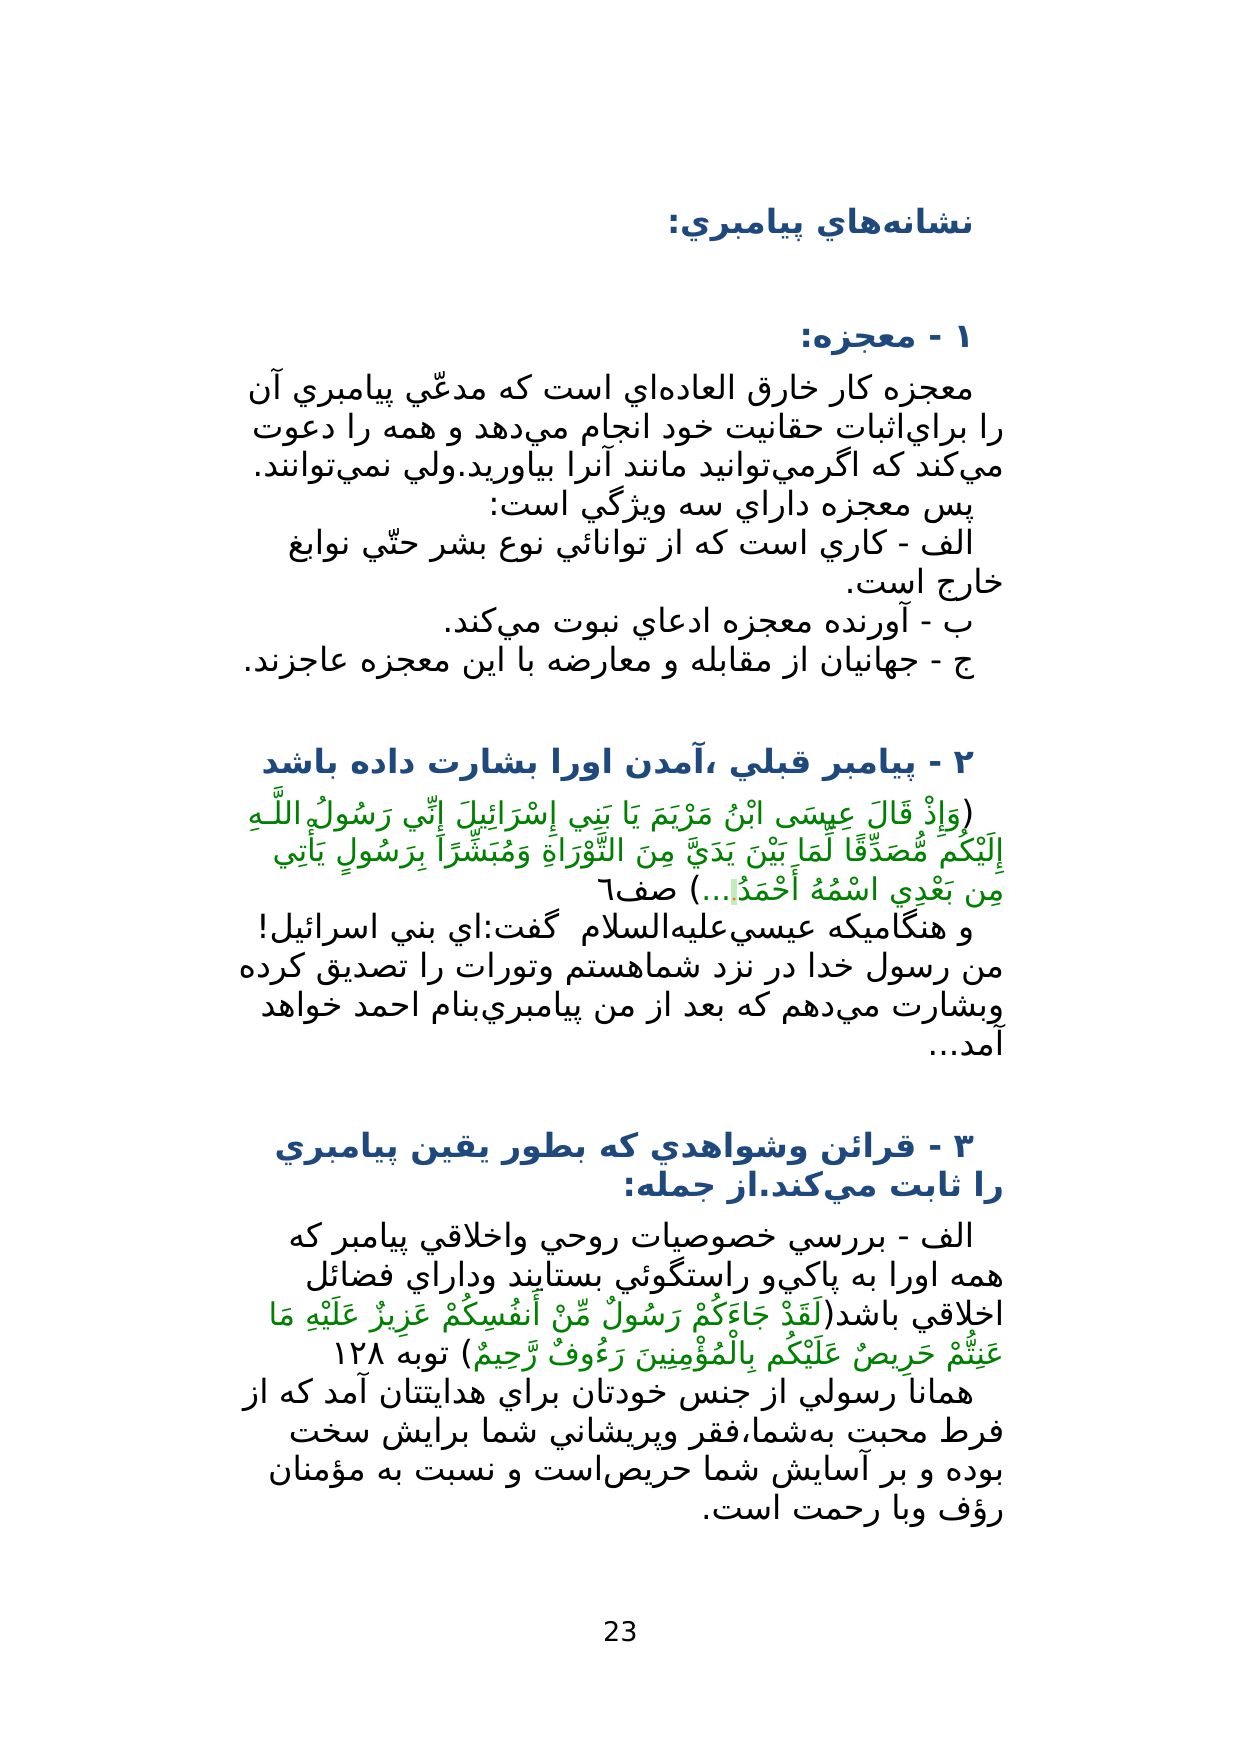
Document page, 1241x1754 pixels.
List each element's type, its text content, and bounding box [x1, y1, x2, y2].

text همانا رسولي‌ از جنس‌ خودتان‌ براي‌ هدايتتان‌ آمد كه‌ از فرط‌ محبت‌ به‌شما،فقر وپريشاني‌ شما برايش‌ سخت‌ بوده‌ و بر آسايش‌ شما حريص‌است‌ و نسبت‌ به‌ مؤمنان‌ رؤف‌ وبا رحمت‌ است‌. [236, 1372, 1004, 1528]
text (وَإِذْ قَالَ عِيسَى ابْنُ مَرْيَمَ يَا بَنِي إِسْرَائِيلَ إِنِّي رَسُولُ اللَّـهِ إِلَيْكُم مُّصَدِّقًا لِّمَا بَيْنَ يَدَيَّ مِنَ التَّوْرَاةِ وَمُبَشِّرًا بِرَسُولٍ يَأْتِي مِن بَعْدِي اسْمُهُ أَحْمَدُ....) صف‌٦ [236, 794, 1004, 908]
text ب‌ - آورنده‌ معجزه‌ ادعاي‌ نبوت‌ مي‌كند. [236, 601, 1004, 640]
subtitle ٣ - قرائن‌ وشواهدي‌ كه‌ بطور يقين‌ پيامبري‌ را ثابت‌ مي‌كند.از جمله‌: [236, 1127, 1004, 1204]
subtitle نشانه‌هاي‌ پيامبري‌: [236, 202, 1004, 241]
text و هنگاميكه‌ عيسي‌عليه‌السلام گفت‌:اي‌ بني‌ اسرائيل‌!من‌ رسول‌ خدا در نزد شماهستم‌ وتورات‌ را تصديق‌ كرده‌ وبشارت‌ مي‌دهم‌ كه‌ بعد از من‌ پيامبري‌بنام‌ احمد خواهد آمد... [236, 908, 1004, 1063]
text معجزه‌ كار خارق‌ العاده‌اي‌ است‌ كه‌ مدعّي‌ پيامبري‌ آن‌ را براي‌اثبات‌ حقانيت‌ خود انجام‌ مي‌دهد و همه‌ را دعوت‌ مي‌كند كه‌ اگرمي‌توانيد مانند آنرا بياوريد.ولي‌ نمي‌توانند. [236, 368, 1004, 485]
subtitle ٢ - پيامبر قبلي‌ ،آمدن‌ اورا بشارت‌ داده‌ باشد [236, 742, 1004, 781]
subtitle ١ - معجزه‌: [236, 317, 1004, 356]
text پس‌ معجزه‌ داراي‌ سه‌ ويژگي‌ است‌: [236, 485, 1004, 524]
text الف‌ - كاري‌ است‌ كه‌ از توانائي‌ نوع ‌بشر حتّي‌ نوابغ‌ خارج‌ است‌. [236, 524, 1004, 601]
text ج‌ - جهانيان‌ از مقابله‌ و معارضه‌ با اين‌ معجزه‌ عاجزند. [236, 640, 1004, 679]
text الف‌ - بررسي‌ خصوصيات‌ روحي‌ واخلاقي‌ پيامبر كه‌ همه‌ اورا به‌ پاكي‌و راستگوئي‌ بستايند وداراي‌ فضائل‌ اخلاقي‌ باشد(لَقَدْ جَاءَكُمْ رَسُولٌ مِّنْ أَنفُسِكُمْ عَزِيزٌ عَلَيْهِ مَا عَنِتُّمْ حَرِيصٌ عَلَيْكُم بِالْمُؤْمِنِينَ رَءُوفٌ رَّحِيمٌ) توبه‌ ١٢٨ [236, 1217, 1004, 1372]
